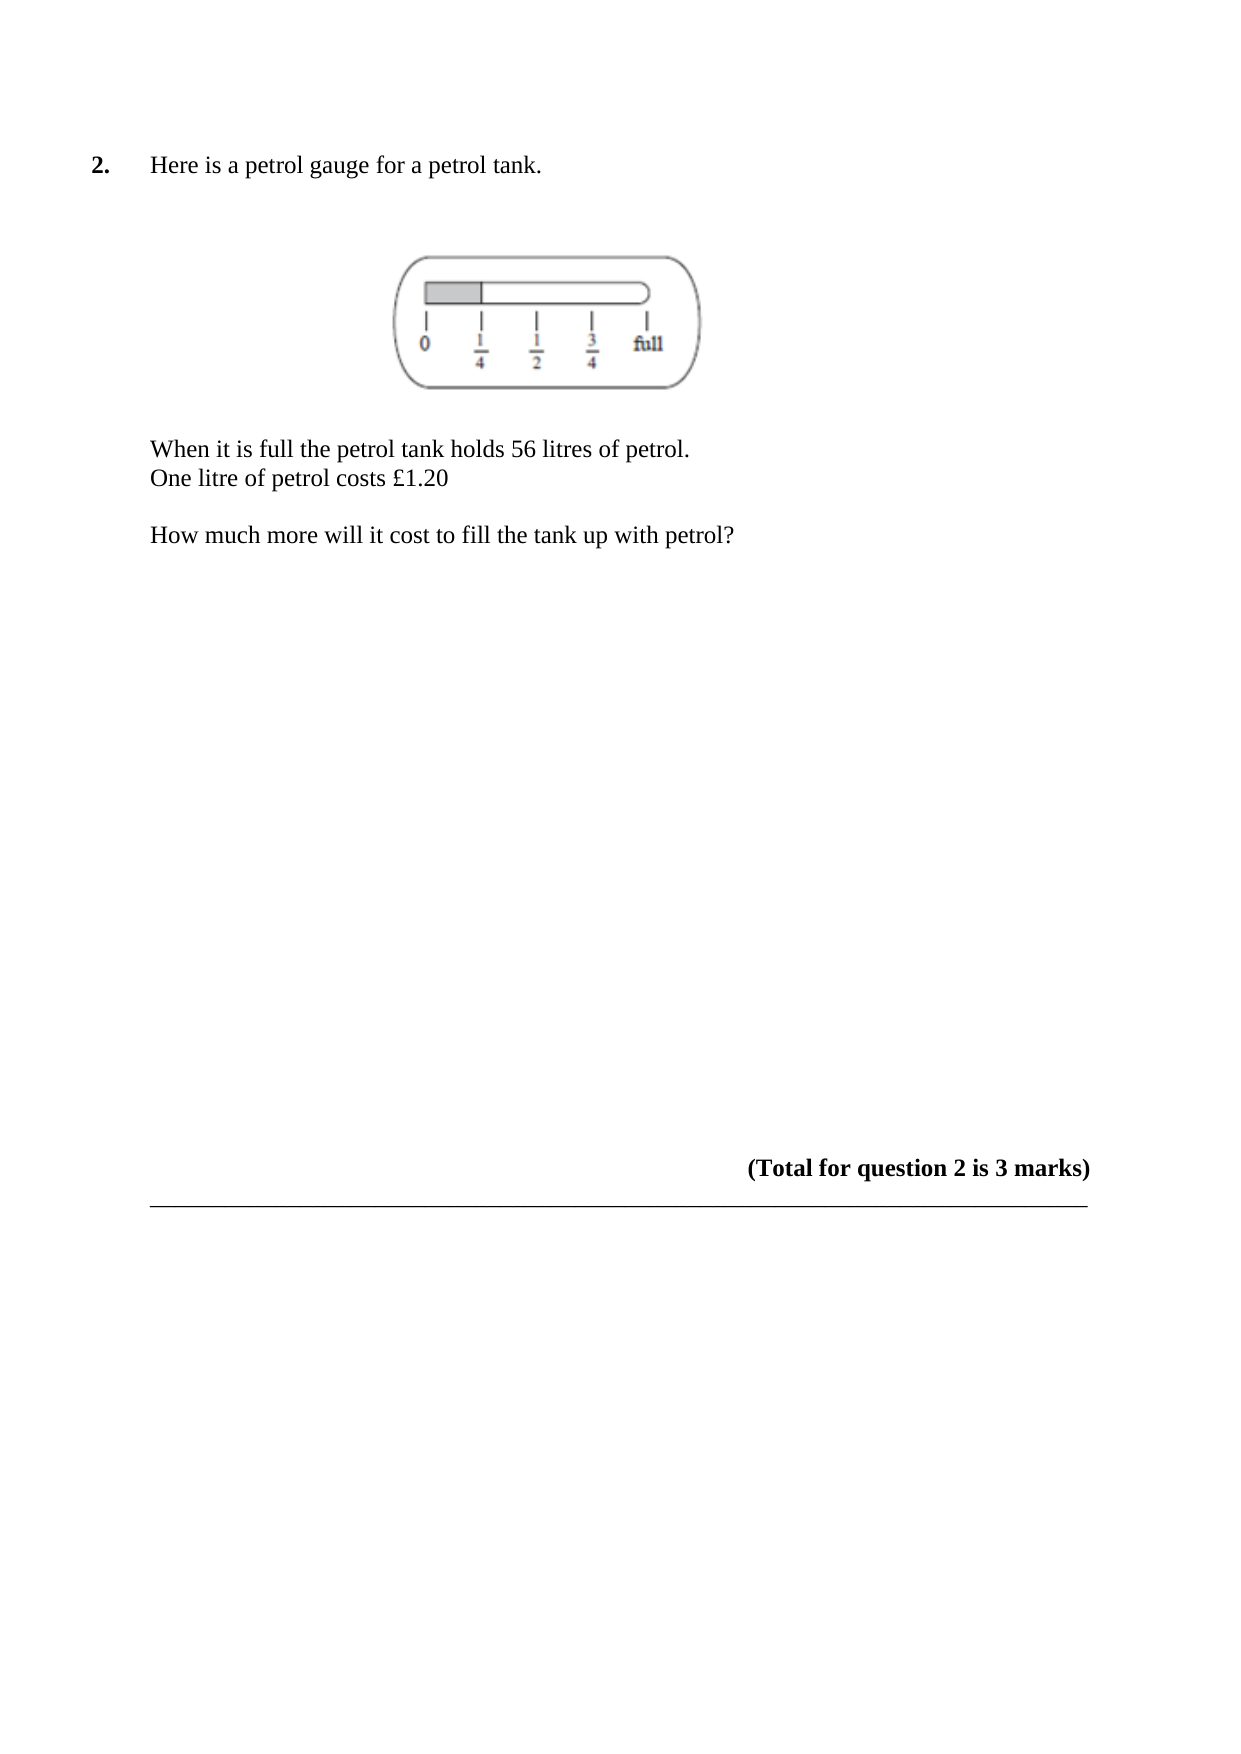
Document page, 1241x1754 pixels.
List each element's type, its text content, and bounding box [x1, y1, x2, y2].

text 2. Here is a petrol gauge for a petrol tank. [91, 150, 1090, 179]
text (Total for question 2 is 3 marks) [150, 1153, 1090, 1181]
text When it is full the petrol tank holds 56 litres of petrol. [150, 434, 1090, 463]
picture [381, 242, 713, 402]
text ___________________________________________________________________________ [150, 1181, 1090, 1210]
text One litre of petrol costs £1.20 [150, 463, 1090, 491]
text How much more will it cost to fill the tank up with petrol? [150, 520, 1090, 549]
